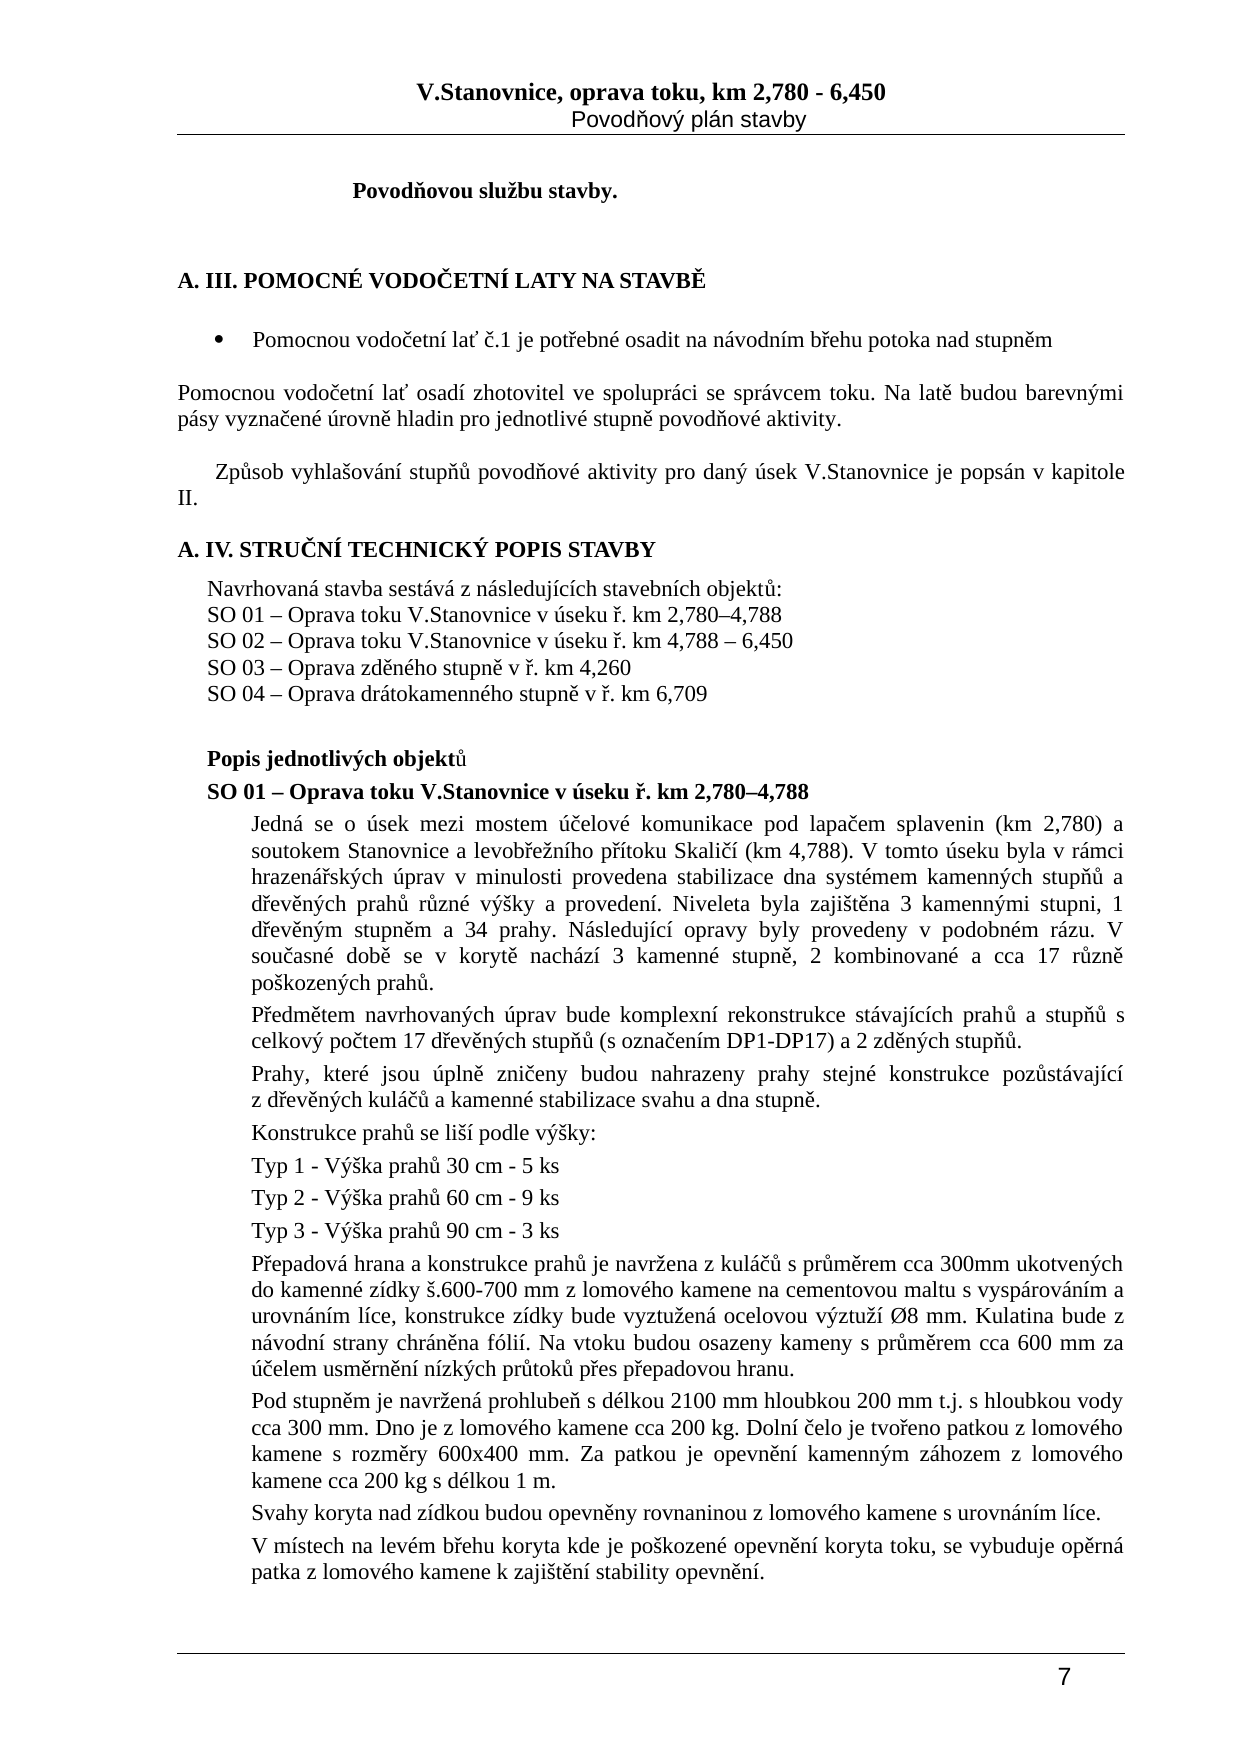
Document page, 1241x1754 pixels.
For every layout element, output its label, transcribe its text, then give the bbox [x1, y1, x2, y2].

text SO 01 – Oprava toku V.Stanovnice v úseku ř. km 2,780–4,788 [207, 601, 1125, 627]
text Pomocnou vodočetní lať osadí zhotovitel ve spolupráci se správcem toku. Na latě budou barevnými pásy vyznačené úrovně hladin pro jednotlivé stupně povodňové aktivity. [177, 379, 1125, 432]
text Prahy, které jsou úplně zničeny budou nahrazeny prahy stejné konstrukce pozůstávající z dřevěných kuláčů a kamenné stabilizace svahu a dna stupně. [207, 1060, 1125, 1113]
text Povodňovou službu stavby. [177, 177, 1125, 203]
text Navrhovaná stavba sestává z následujících stavebních objektů: [207, 575, 1125, 601]
text Popis jednotlivých objektů [207, 745, 1125, 772]
text Přepadová hrana a konstrukce prahů je navržena z kuláčů s průměrem cca 300mm ukotvených do kamenné zídky š.600-700 mm z lomového kamene na cementovou maltu s vyspárováním a urovnáním líce, konstrukce zídky bude vyztužená ocelovou výztuží Ø8 mm. Kulatina bude z návodní strany chráněna fólií. Na vtoku budou osazeny kameny s průměrem cca 600 mm za účelem usměrnění nízkých průtoků přes přepadovou hranu. [207, 1249, 1125, 1381]
text Předmětem navrhovaných úprav bude komplexní rekonstrukce stávajících prahů a stupňů s celkový počtem 17 dřevěných stupňů (s označením DP1-DP17) a 2 zděných stupňů. [207, 1001, 1125, 1054]
text Způsob vyhlašování stupňů povodňové aktivity pro daný úsek V.Stanovnice je popsán v kapitole II. [177, 458, 1125, 511]
subtitle A. III. POMOCNÉ VODOČETNÍ LATY NA STAVBĚ [177, 267, 1125, 294]
text Konstrukce prahů se liší podle výšky: [207, 1119, 1125, 1146]
text Pod stupněm je navržená prohlubeň s délkou 2100 mm hloubkou 200 mm t.j. s hloubkou vody cca 300 mm. Dno je z lomového kamene cca 200 kg. Dolní čelo je tvořeno patkou z lomového kamene s rozměry 600x400 mm. Za patkou je opevnění kamenným záhozem z lomového kamene cca 200 kg s délkou 1 m. [207, 1388, 1125, 1493]
text Jedná se o úsek mezi mostem účelové komunikace pod lapačem splavenin (km 2,780) a soutokem Stanovnice a levobřežního přítoku Skaličí (km 4,788). V tomto úseku byla v rámci hrazenářských úprav v minulosti provedena stabilizace dna systémem kamenných stupňů a dřevěných prahů různé výšky a provedení. Niveleta byla zajištěna 3 kamennými stupni, 1 dřevěným stupněm a 34 prahy. Následující opravy byly provedeny v podobném rázu. V současné době se v korytě nachází 3 kamenné stupně, 2 kombinované a cca 17 různě poškozených prahů. [207, 811, 1125, 995]
text SO 04 – Oprava drátokamenného stupně v ř. km 6,709 [207, 680, 1125, 706]
text SO 03 – Oprava zděného stupně v ř. km 4,260 [207, 654, 1125, 680]
text Typ 2 - Výška prahů 60 cm - 9 ks [251, 1184, 1125, 1211]
text SO 01 – Oprava toku V.Stanovnice v úseku ř. km 2,780–4,788 [207, 778, 1125, 804]
text Typ 3 - Výška prahů 90 cm - 3 ks [251, 1217, 1125, 1243]
text Typ 1 - Výška prahů 30 cm - 5 ks [251, 1152, 1125, 1178]
text SO 02 – Oprava toku V.Stanovnice v úseku ř. km 4,788 – 6,450 [207, 627, 1125, 654]
list Pomocnou vodočetní lať č.1 je potřebné osadit na návodním břehu potoka nad stupněm [215, 326, 1125, 353]
text Svahy koryta nad zídkou budou opevněny rovnaninou z lomového kamene s urovnáním líce. [207, 1499, 1125, 1526]
text V místech na levém břehu koryta kde je poškozené opevnění koryta toku, se vybuduje opěrná patka z lomového kamene k zajištění stability opevnění. [207, 1532, 1125, 1584]
subtitle A. IV. STRUČNÍ TECHNICKÝ POPIS STAVBY [177, 536, 1125, 562]
